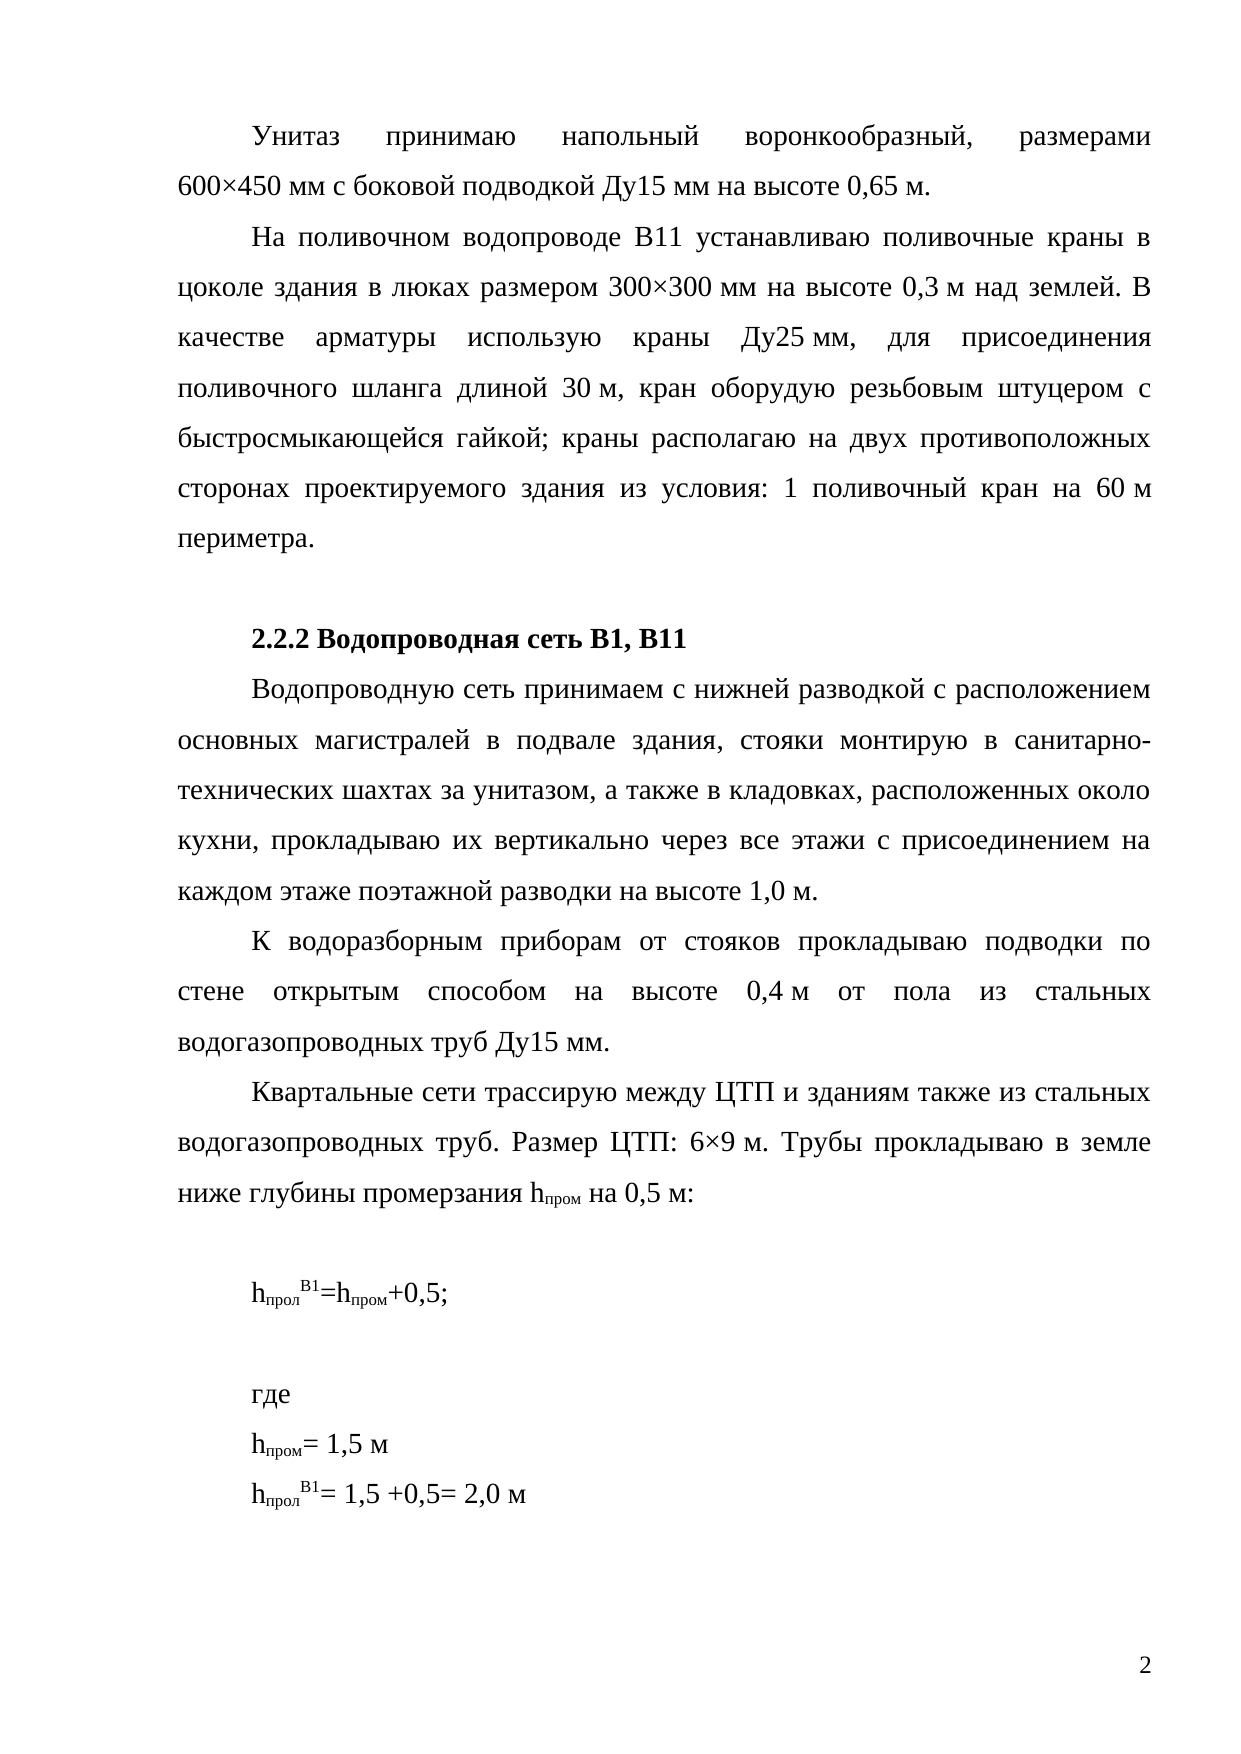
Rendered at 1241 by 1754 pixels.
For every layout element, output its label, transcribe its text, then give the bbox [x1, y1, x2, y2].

text Водопроводную сеть принимаем с нижней разводкой с расположением основных магистралей в подвале здания, стояки монтирую в санитарно-технических шахтах за унитазом, а также в кладовках, расположенных около кухни, прокладываю их вертикально через все этажи с присоединением на каждом этаже поэтажной разводки на высоте 1,0 м. [177, 672, 1152, 906]
text К водоразборным приборам от стояков прокладываю подводки по стене открытым способом на высоте 0,4 м от пола из стальных водогазопроводных труб Ду15 мм. [177, 923, 1152, 1057]
text Квартальные сети трассирую между ЦТП и зданиям также из стальных водогазопроводных труб. Размер ЦТП: 6×9 м. Трубы прокладываю в земле ниже глубины промерзания hпром на 0,5 м: [177, 1074, 1152, 1208]
text Унитаз принимаю напольный воронкообразный, размерами 600×450 мм с боковой подводкой Ду15 мм на высоте 0,65 м. [177, 118, 1152, 202]
text 2.2.2 Водопроводная сеть В1, В11 [177, 621, 1152, 655]
text hпролВ1=hпром+0,5; [177, 1275, 1152, 1309]
text hпром= 1,5 м [177, 1426, 1152, 1460]
text где [177, 1376, 1152, 1409]
text На поливочном водопроводе В11 устанавливаю поливочные краны в цоколе здания в люках размером 300×300 мм на высоте 0,3 м над землей. В качестве арматуры использую краны Ду25 мм, для присоединения поливочного шланга длиной 30 м, кран оборудую резьбовым штуцером с быстросмыкающейся гайкой; краны располагаю на двух противоположных сторонах проектируемого здания из условия: 1 поливочный кран на 60 м периметра. [177, 219, 1152, 554]
text hпролВ1= 1,5 +0,5= 2,0 м [177, 1477, 1152, 1510]
